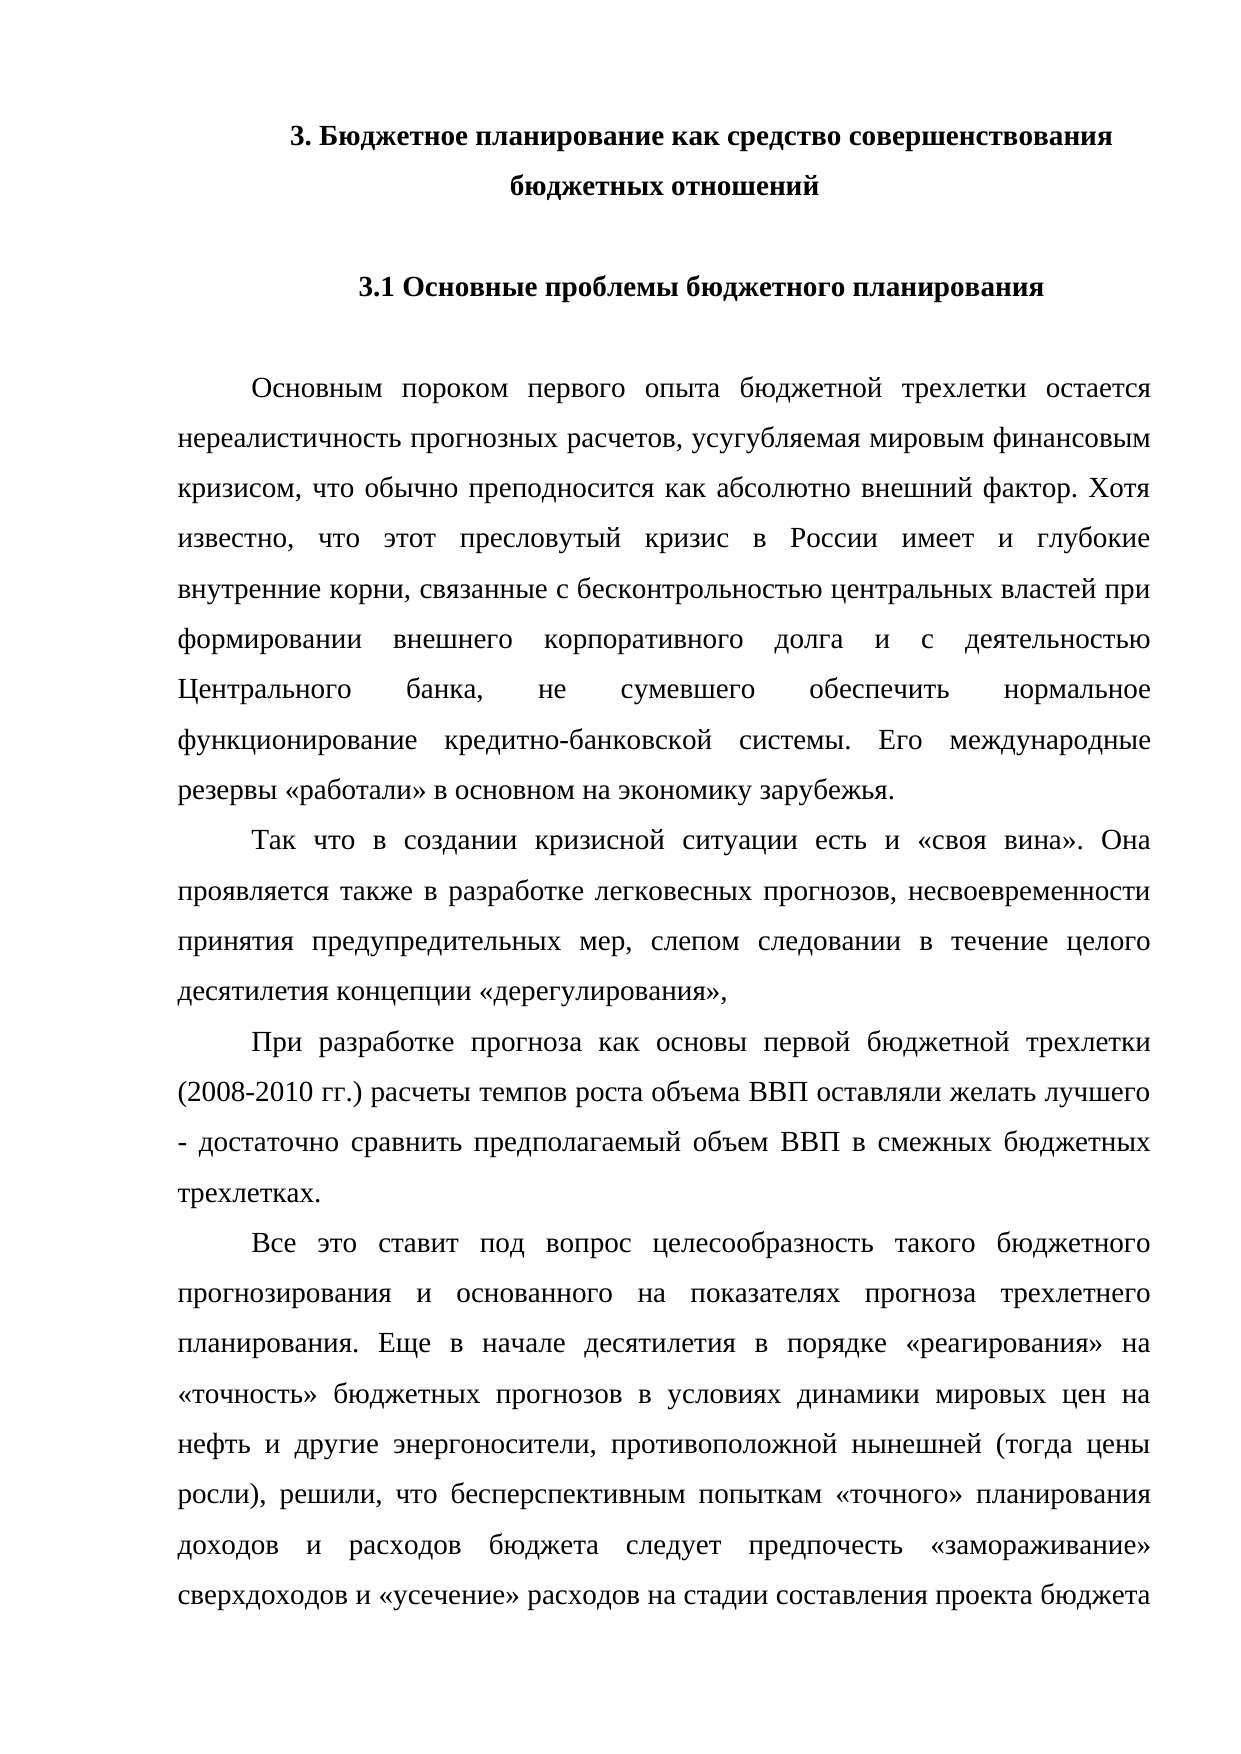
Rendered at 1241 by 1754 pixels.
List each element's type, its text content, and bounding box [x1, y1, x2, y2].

text 3. Бюджетное планирование как средство совершенствования бюджетных отношений [177, 118, 1152, 202]
text Так что в создании кризисной ситуации есть и «своя вина». Она проявляется также в разработке легковесных прогнозов, несвоевременности принятия предупредительных мер, слепом следовании в течение целого десятилетия концепции «дерегулирования», [177, 822, 1152, 1007]
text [177, 1225, 1152, 1611]
text Основным пороком первого опыта бюджетной трехлетки остается нереалистичность прогнозных расчетов, усугубляемая мировым финансовым кризисом, что обычно преподносится как абсолютно внешний фактор. Хотя известно, что этот пресловутый кризис в России имеет и глубокие внутренние корни, связанные с бесконтрольностью центральных властей при формировании внешнего корпоративного долга и с деятельностью Центрального банка, не сумевшего обеспечить нормальное функционирование кредитно-банковской системы. Его международные резервы «работали» в основном на экономику зарубежья. [177, 370, 1152, 806]
text 3.1 Основные проблемы бюджетного планирования [177, 269, 1152, 303]
text При разработке прогноза как основы первой бюджетной трехлетки (2008-2010 гг.) расчеты темпов роста объема ВВП оставляли желать лучшего - достаточно сравнить предполагаемый объем ВВП в смежных бюджетных трехлетках. [177, 1024, 1152, 1208]
